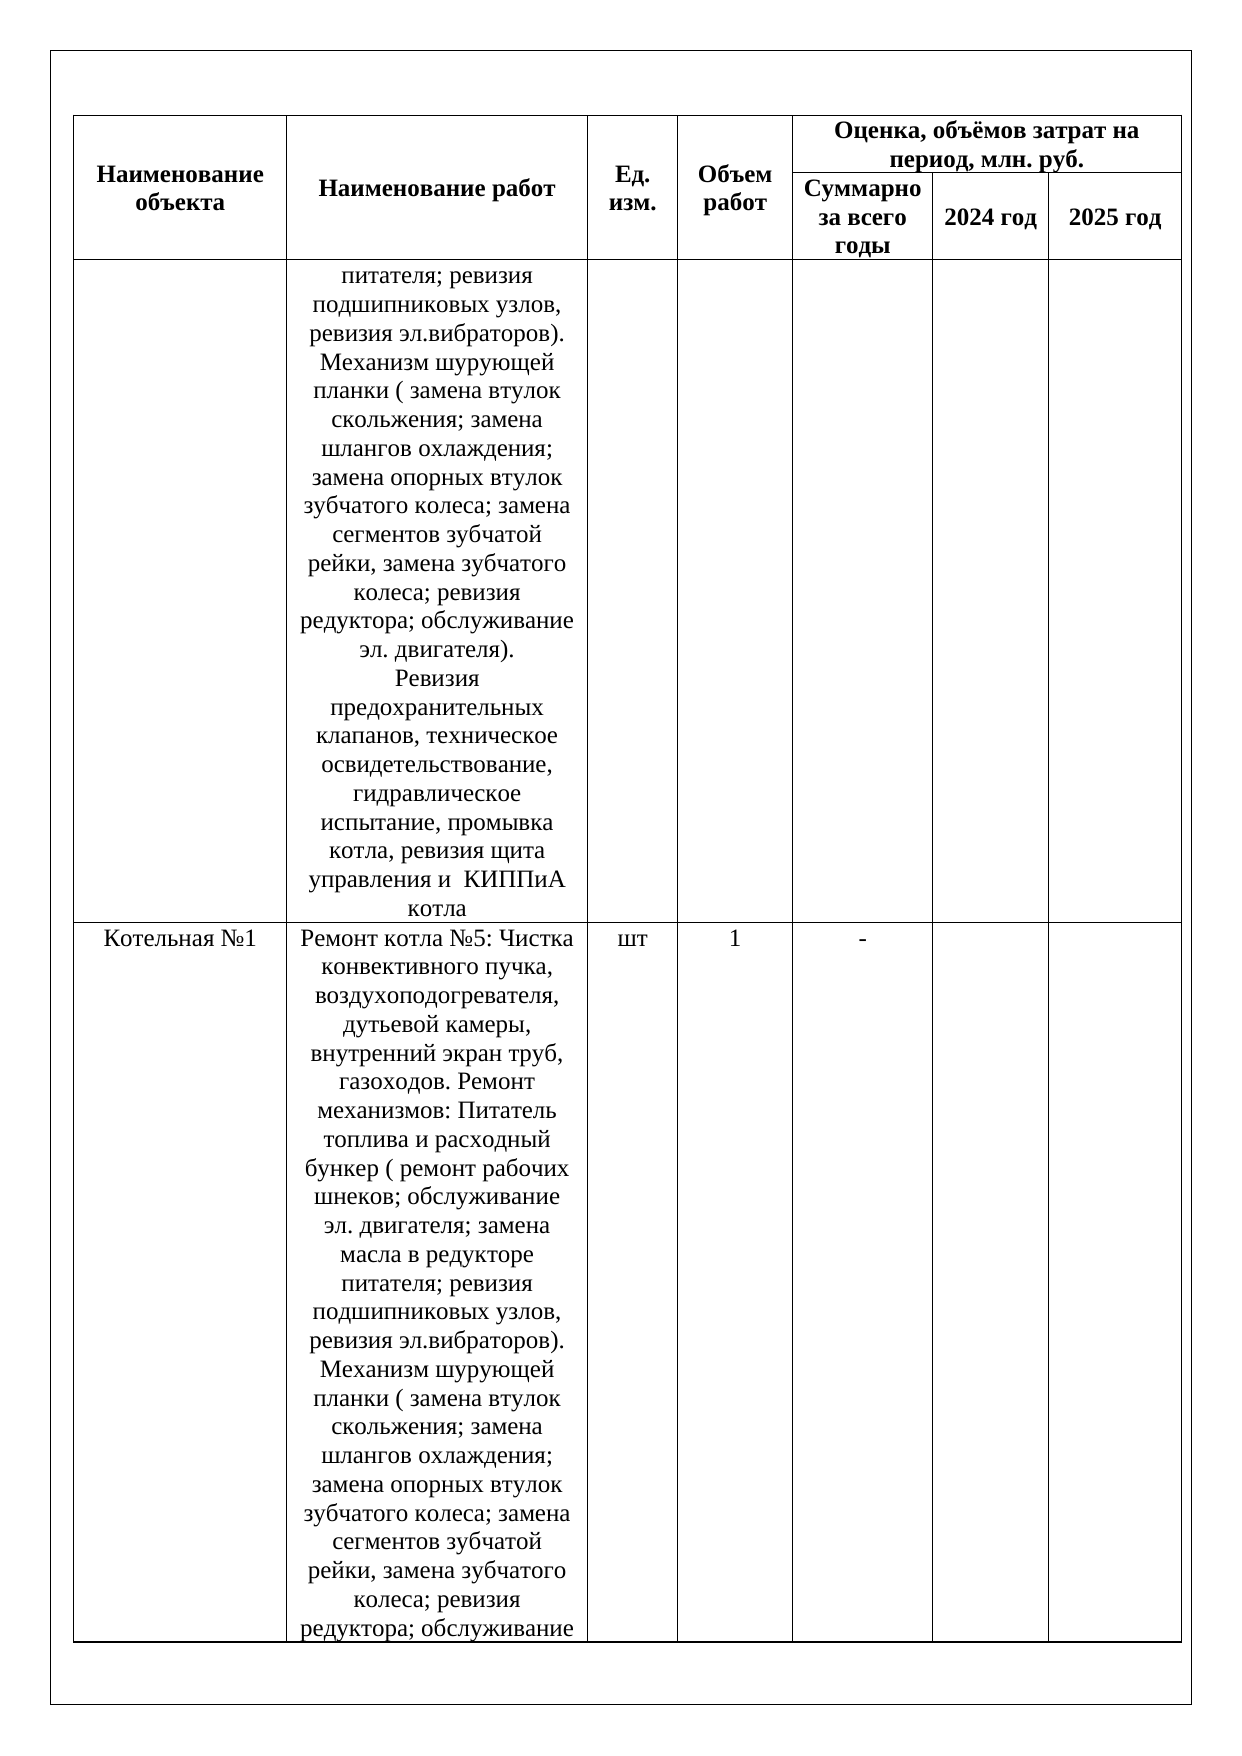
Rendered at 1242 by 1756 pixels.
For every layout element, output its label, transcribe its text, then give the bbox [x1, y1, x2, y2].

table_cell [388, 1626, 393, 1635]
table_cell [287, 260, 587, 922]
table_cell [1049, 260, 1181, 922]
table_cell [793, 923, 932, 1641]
table_header Оценка, объёмов затрат на период, млн. руб. [793, 116, 1181, 172]
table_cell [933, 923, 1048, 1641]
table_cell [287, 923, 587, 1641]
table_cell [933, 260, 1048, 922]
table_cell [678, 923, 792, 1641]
table_cell 2025 год [1049, 173, 1181, 259]
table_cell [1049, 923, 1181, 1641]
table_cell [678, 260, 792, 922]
table_header Наименование объекта [74, 116, 286, 259]
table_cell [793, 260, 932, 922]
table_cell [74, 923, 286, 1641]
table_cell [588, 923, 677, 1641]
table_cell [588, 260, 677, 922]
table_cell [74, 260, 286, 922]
table_header Наименование работ [287, 116, 587, 259]
table_header Ед. изм. [588, 116, 677, 259]
table_cell Суммарно за всего годы [793, 173, 932, 259]
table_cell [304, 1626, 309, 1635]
table_header Объем работ [678, 116, 792, 259]
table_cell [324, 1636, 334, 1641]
table_cell 2024 год [933, 173, 1048, 259]
